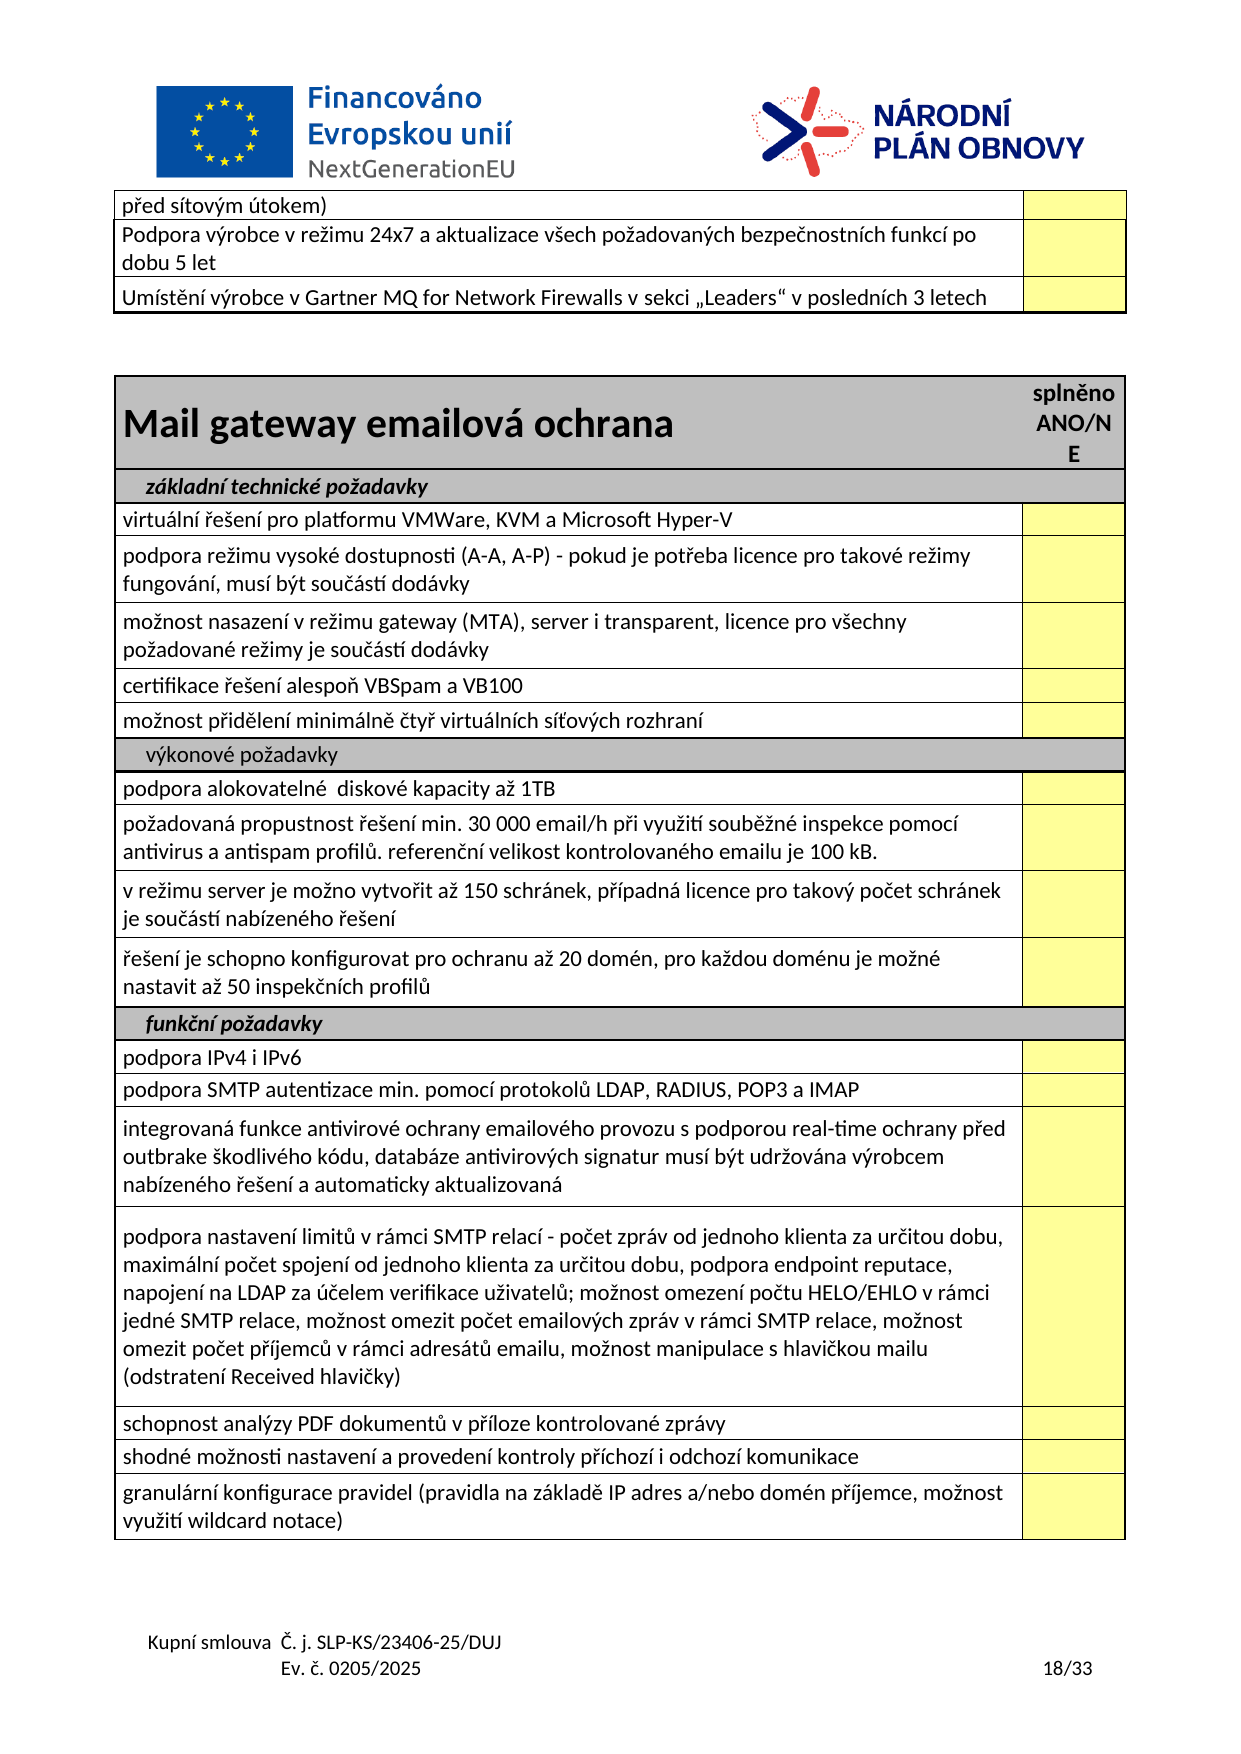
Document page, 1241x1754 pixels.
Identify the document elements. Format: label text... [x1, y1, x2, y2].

table_cell [1023, 603, 1124, 668]
table_header splněno ANO/NE [1023, 377, 1124, 468]
table_cell [1023, 1440, 1124, 1472]
table_cell podpora režimu vysoké dostupnosti (A-A, A-P) - pokud je potřeba licence pro takové režimy fungování, musí být součástí dodávky [116, 536, 1022, 602]
table_cell schopnost analýzy PDF dokumentů v příloze kontrolované zprávy [116, 1407, 1022, 1439]
table_cell [1023, 1407, 1124, 1439]
table_cell [1024, 191, 1126, 219]
table_cell virtuální řešení pro platformu VMWare, KVM a Microsoft Hyper-V [116, 504, 1022, 535]
table_cell podpora nastavení limitů v rámci SMTP relací - počet zpráv od jednoho klienta za určitou dobu, maximální počet spojení od jednoho klienta za určitou dobu, podpora endpoint reputace, napojení na LDAP za účelem verifikace uživatelů; možnost omezení počtu HELO/EHLO v rámci jedné SMTP relace, možnost omezit počet emailových zpráv v rámci SMTP relace, možnost omezit počet příjemců v rámci adresátů emailu, možnost manipulace s hlavičkou mailu (odstratení Received hlavičky) [116, 1207, 1022, 1406]
table_cell [1023, 773, 1124, 804]
table_cell [1024, 220, 1125, 276]
table_cell možnost přidělení minimálně čtyř virtuálních síťových rozhraní [116, 703, 1022, 737]
table_cell Umístění výrobce v Gartner MQ for Network Firewalls v sekci „Leaders“ v posledních 3 letech [115, 277, 1023, 311]
table_cell [1023, 805, 1124, 870]
table_cell [1023, 1074, 1124, 1106]
table_cell [1023, 938, 1124, 1006]
table_cell [1023, 703, 1124, 737]
table_cell certifikace řešení alespoň VBSpam a VB100 [116, 669, 1022, 702]
table_cell řešení je schopno konfigurovat pro ochranu až 20 domén, pro každou doménu je možné nastavit až 50 inspekčních profilů [116, 938, 1022, 1006]
table_cell granulární konfigurace pravidel (pravidla na základě IP adres a/nebo domén příjemce, možnost využití wildcard notace) [116, 1474, 1022, 1539]
table_cell možnost nasazení v režimu gateway (MTA), server i transparent, licence pro všechny požadované režimy je součástí dodávky [116, 603, 1022, 668]
table_cell integrovaná funkce antivirové ochrany emailového provozu s podporou real-time ochrany před outbrake škodlivého kódu, databáze antivirových signatur musí být udržována výrobcem nabízeného řešení a automaticky aktualizovaná [116, 1107, 1022, 1206]
table_cell v režimu server je možno vytvořit až 150 schránek, případná licence pro takový počet schránek je součástí nabízeného řešení [116, 871, 1022, 937]
table_cell [1023, 1041, 1124, 1072]
picture [147, 73, 1093, 190]
table_cell [1024, 277, 1125, 311]
table_cell [1023, 1107, 1124, 1206]
table_cell požadovaná propustnost řešení min. 30 000 email/h při využití souběžné inspekce pomocí antivirus a antispam profilů. referenční velikost kontrolovaného emailu je 100 kB. [116, 805, 1022, 870]
table_cell shodné možnosti nastavení a provedení kontroly příchozí i odchozí komunikace [116, 1440, 1022, 1472]
table_header Mail gateway emailová ochrana [116, 377, 1023, 468]
table_cell [1023, 669, 1124, 702]
table_cell Podpora výrobce v režimu 24x7 a aktualizace všech požadovaných bezpečnostních funkcí po dobu 5 let [115, 220, 1023, 276]
table_cell základní technické požadavky [116, 470, 1124, 502]
table_cell [1023, 504, 1124, 535]
table_cell [1023, 1207, 1124, 1406]
table_cell [1023, 536, 1124, 602]
table_cell výkonové požadavky [116, 739, 1124, 770]
table_cell podpora alokovatelné diskové kapacity až 1TB [116, 773, 1022, 804]
table_cell podpora IPv4 i IPv6 [116, 1041, 1022, 1072]
table_cell funkční požadavky [116, 1008, 1124, 1039]
table_cell [1023, 871, 1124, 937]
table_cell Podpora IoT protokolů (minimálně klasifikace provozu, identifikace zařízení, ochrana zařízení před sítovým útokem) [115, 191, 1023, 219]
table_cell [1023, 1474, 1124, 1539]
table_cell podpora SMTP autentizace min. pomocí protokolů LDAP, RADIUS, POP3 a IMAP [116, 1074, 1022, 1106]
